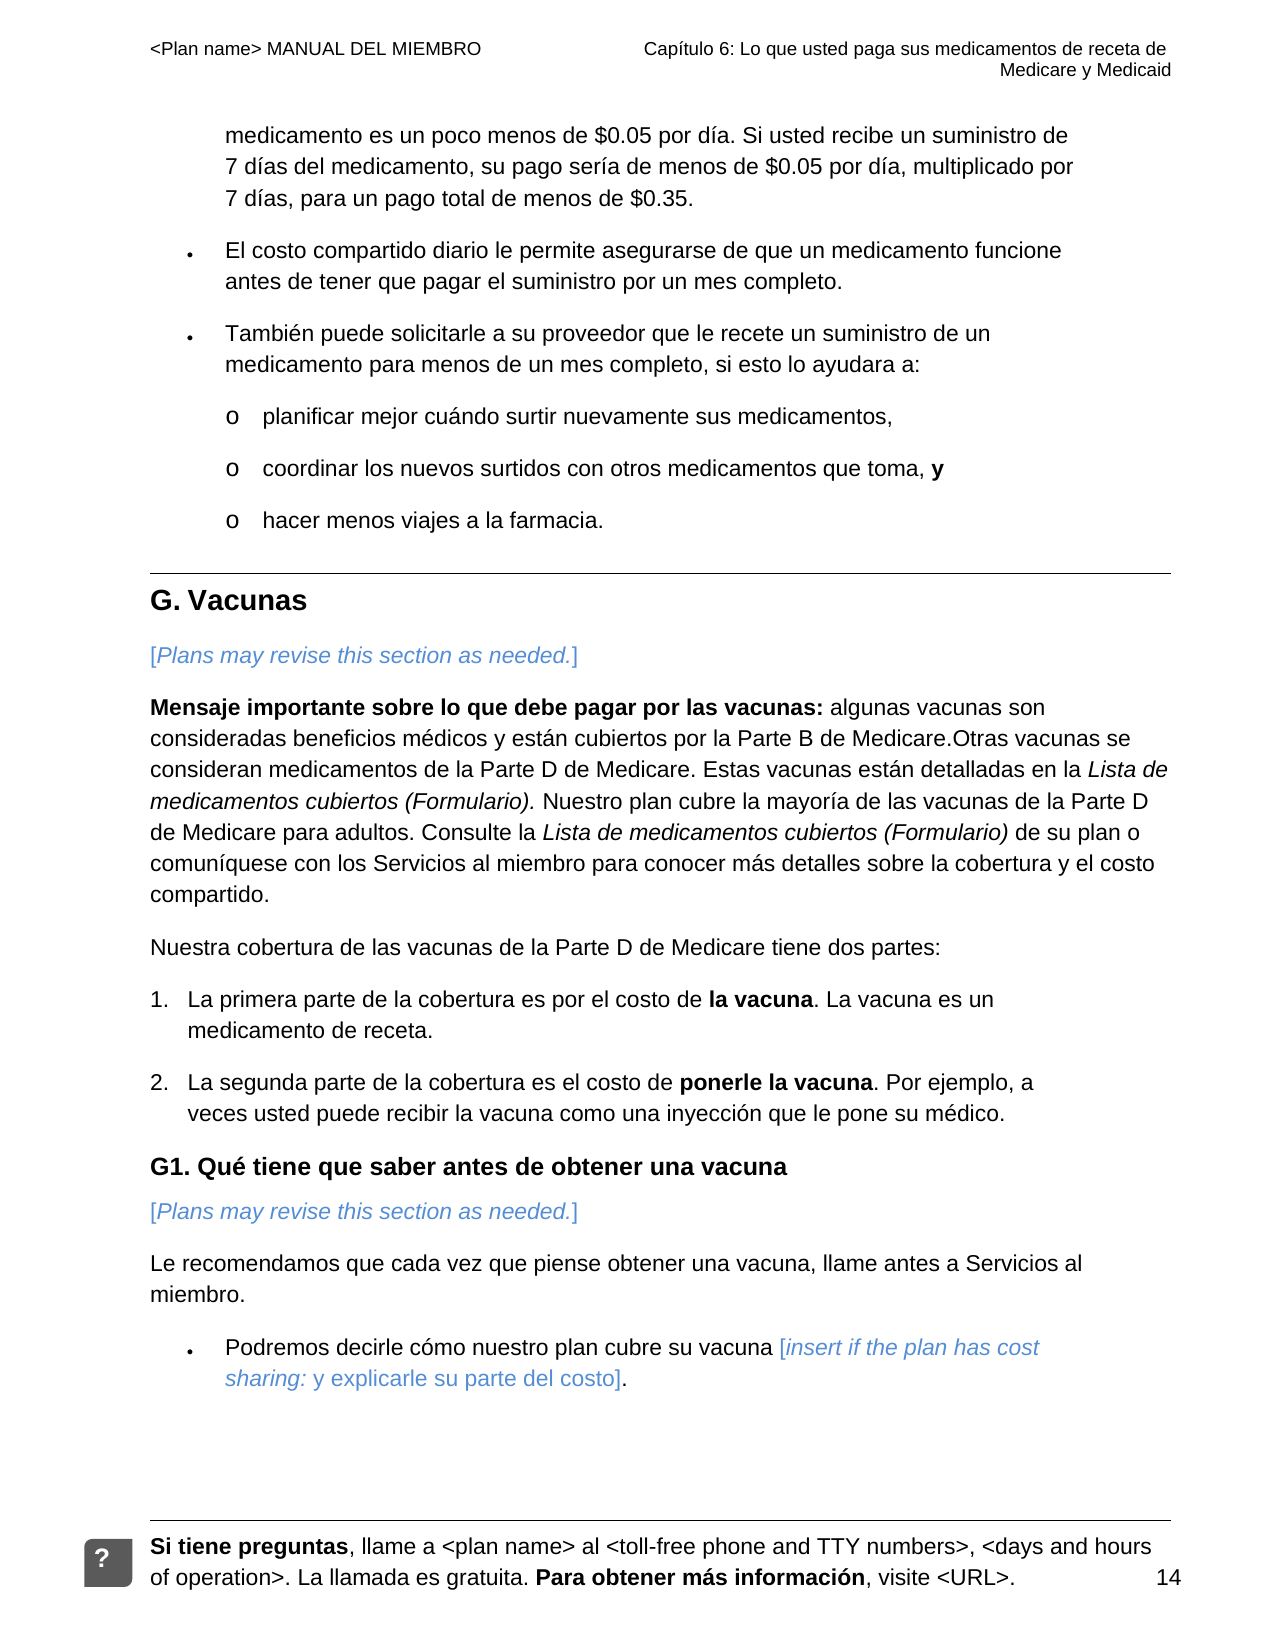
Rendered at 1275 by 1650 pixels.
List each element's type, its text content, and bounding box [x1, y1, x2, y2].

subtitle G1. Qué tiene que saber antes de obtener una vacuna [150, 1149, 1096, 1182]
list El costo compartido diario le permite asegurarse de que un medicamento funcione antes de tener que pagar el suministro por un mes completo. [187, 233, 1096, 296]
text Le recomendamos que cada vez que piense obtener una vacuna, llame antes a Servicios al miembro. [150, 1247, 1171, 1309]
list coordinar los nuevos surtidos con otros medicamentos que toma, y [225, 452, 1096, 483]
list planificar mejor cuándo surtir nuevamente sus medicamentos, [225, 400, 1096, 431]
list La segunda parte de la cobertura es el costo de ponerle la vacuna. Por ejemplo, a veces usted puede recibir la vacuna como una inyección que le pone su médico. [150, 1065, 1096, 1128]
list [187, 118, 1096, 212]
text Mensaje importante sobre lo que debe pagar por las vacunas: algunas vacunas son consideradas beneficios médicos y están cubiertos por la Parte B de Medicare.Otras vacunas se consideran medicamentos de la Parte D de Medicare. Estas vacunas están detalladas en la Lista de medicamentos cubiertos (Formulario). Nuestro plan cubre la mayoría de las vacunas de la Parte D de Medicare para adultos. Consulte la Lista de medicamentos cubiertos (Formulario) de su plan o comuníquese con los Servicios al miembro para conocer más detalles sobre la cobertura y el costo compartido. [150, 690, 1171, 909]
list También puede solicitarle a su proveedor que le recete un suministro de un medicamento para menos de un mes completo, si esto lo ayudara a: [187, 316, 1096, 379]
subtitle G. Vacunas [150, 574, 1171, 617]
text [Plans may revise this section as needed.] [150, 1194, 1171, 1226]
list Podremos decirle cómo nuestro plan cubre su vacuna [insert if the plan has cost sharing: y explicarle su parte del costo]. [187, 1330, 1096, 1392]
text [Plans may revise this section as needed.] [150, 638, 1171, 669]
list La primera parte de la cobertura es por el costo de la vacuna. La vacuna es un medicamento de receta. [150, 982, 1096, 1044]
list hacer menos viajes a la farmacia. [225, 504, 1096, 535]
text Nuestra cobertura de las vacunas de la Parte D de Medicare tiene dos partes: [150, 930, 1171, 961]
